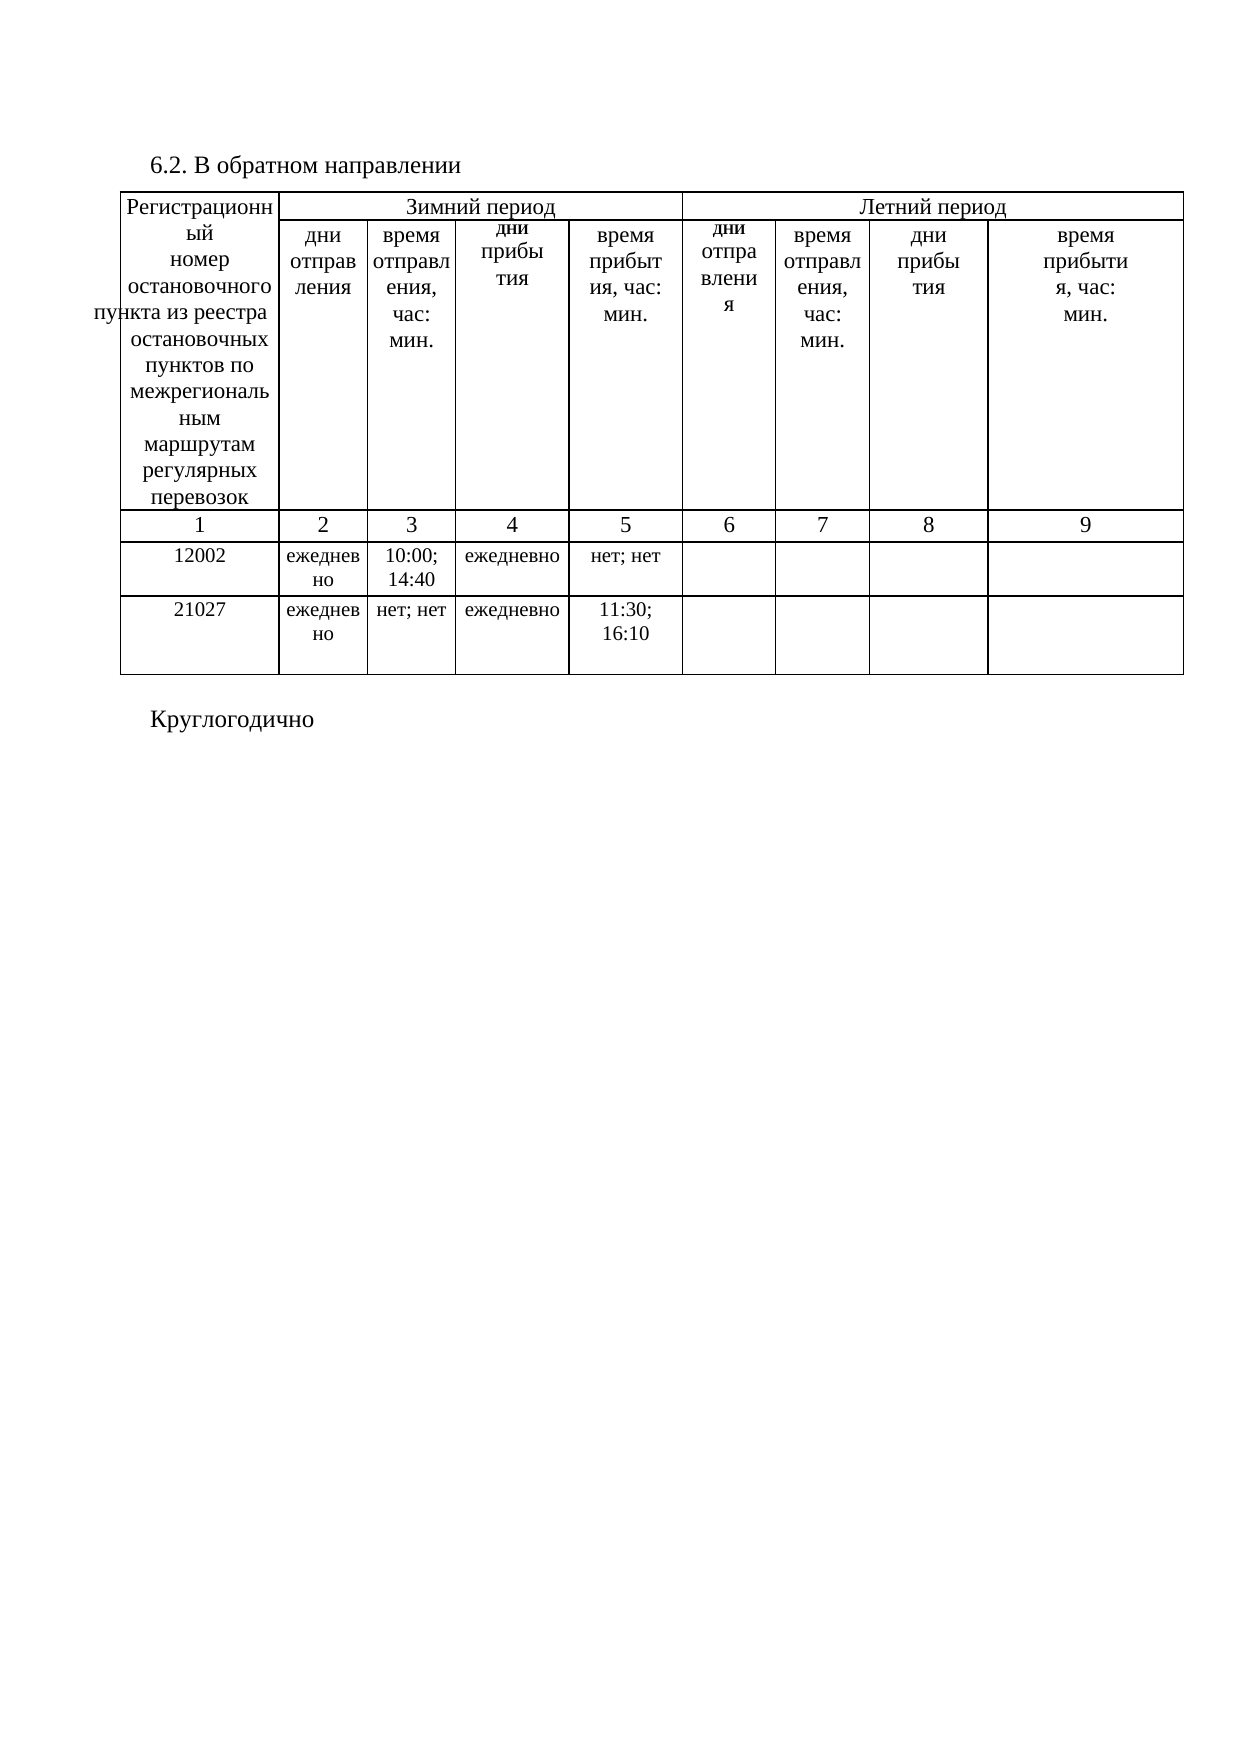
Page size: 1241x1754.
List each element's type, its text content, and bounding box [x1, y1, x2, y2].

table_cell 9 [989, 511, 1183, 541]
table_cell [989, 597, 1183, 674]
table_cell нет; нет [570, 543, 682, 595]
table_cell 3 [368, 511, 455, 541]
table_cell [776, 543, 869, 595]
table_cell [683, 543, 775, 595]
table_cell ежедневно [456, 543, 568, 595]
table_cell время прибыти я, час: мин. [989, 221, 1183, 509]
table_cell [870, 543, 987, 595]
table_cell [870, 597, 987, 674]
table_cell [683, 597, 775, 674]
table_cell 21027 [121, 597, 278, 674]
table_cell 5 [570, 511, 682, 541]
table_cell время прибыт ия, час: мин. [570, 221, 682, 509]
table_cell время отправл ения, час: мин. [776, 221, 869, 509]
table_cell 2 [280, 511, 367, 541]
table_cell 10:00; 14:40 [368, 543, 455, 595]
table_cell [776, 597, 869, 674]
table_cell 6 [683, 511, 775, 541]
table_cell ежедневно [280, 543, 367, 595]
table_header Зимний период [280, 193, 682, 219]
table_header Регистрационный номер остановочного пункта из реестра остановочных пунктов по межрегиональным маршрутам регулярных перевозок [121, 193, 278, 509]
table_cell нет; нет [368, 597, 455, 674]
table_cell 8 [870, 511, 987, 541]
table_cell 11:30; 16:10 [570, 597, 682, 674]
table_cell 7 [776, 511, 869, 541]
table_cell дни отправ ления [280, 221, 367, 509]
table_cell 1 [121, 511, 278, 541]
table_cell 12002 [121, 543, 278, 595]
table_cell дни прибы тия [870, 221, 987, 509]
table_cell [989, 543, 1183, 595]
table_cell ежедневно [280, 597, 367, 674]
text 6.2. В обратном направлении [150, 150, 1090, 179]
table_cell ДНИ прибы тия [456, 221, 568, 509]
table_cell ежедневно [456, 597, 568, 674]
table_cell 4 [456, 511, 568, 541]
text Круглогодично [150, 704, 1090, 733]
table_cell время отправл ения, час: мин. [368, 221, 455, 509]
table_cell ДНИ отпра влени я [683, 221, 775, 509]
table_header Летний период [683, 193, 1183, 219]
